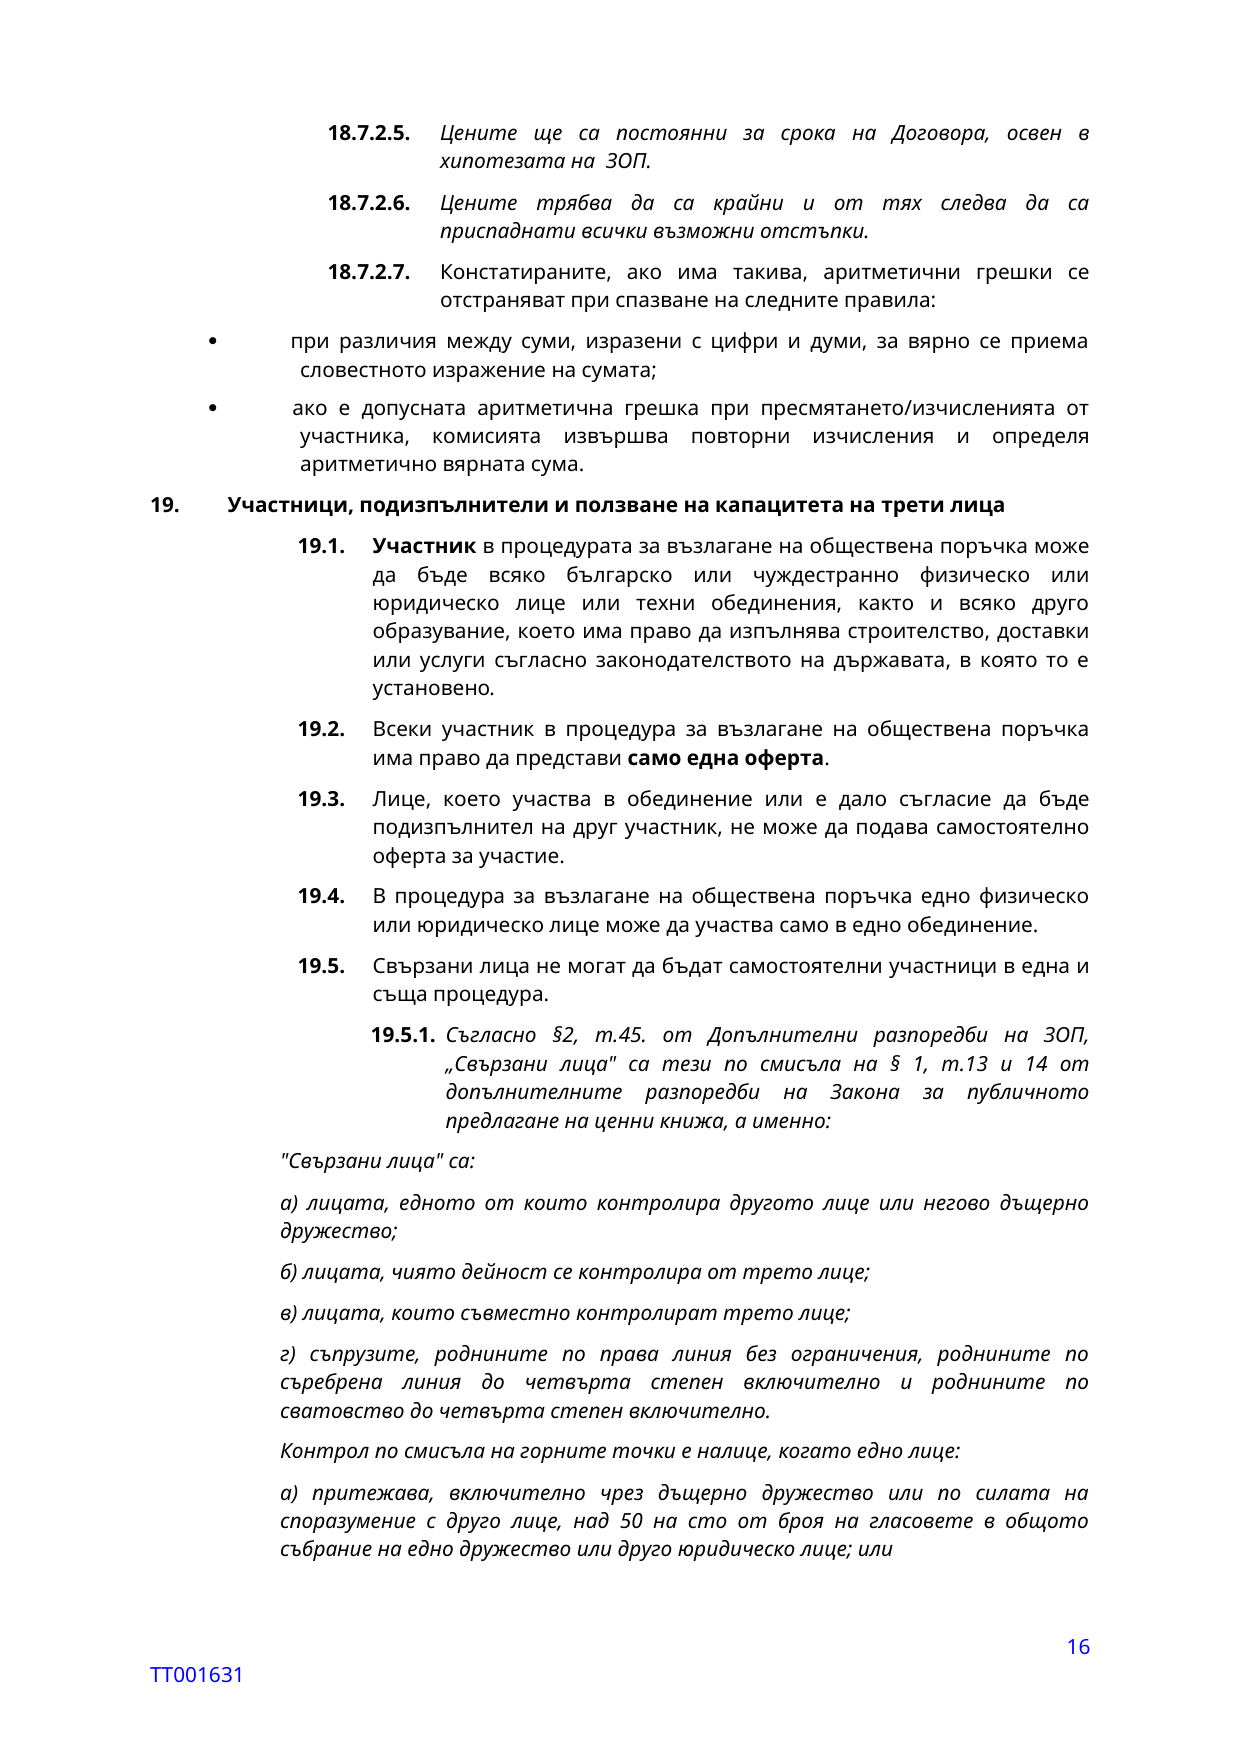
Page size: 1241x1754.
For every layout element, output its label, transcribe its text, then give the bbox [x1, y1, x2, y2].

list Всеки участник в процедура за възлагане на обществена поръчка има право да представи само една оферта. [297, 714, 1090, 771]
list Констатираните, ако има такива, аритметични грешки се отстраняват при спазване на следните правила: [327, 257, 1090, 314]
list Участник в процедурата за възлагане на обществена поръчка може да бъде всяко българско или чуждестранно физическо или юридическо лице или техни обединения, както и всяко друго образувание, което има право да изпълнява строителство, доставки или услуги съгласно законодателството на държавата, в която то е установено. [297, 531, 1090, 702]
list Лице, което участва в обединение или е дало съгласие да бъде подизпълнител на друг участник, не може да подава самостоятелно оферта за участие. [297, 784, 1090, 869]
list при различия между суми, изразени с цифри и думи, за вярно се приема словестното изражение на сумата; [209, 326, 1090, 383]
list Съгласно §2, т.45. от Допълнителни разпоредби на ЗОП, „Свързани лица" са тези по смисъла на § 1, т.13 и 14 от допълнителните разпоредби на Закона за публичното предлагане на ценни книжа, а именно: [370, 1020, 1090, 1134]
list В процедура за възлагане на обществена поръчка едно физическо или юридическо лице може да участва само в едно обединение. [297, 882, 1090, 938]
list Свързани лица не могат да бъдат самостоятелни участници в една и съща процедура. [297, 951, 1090, 1008]
text "Свързани лица" са: [206, 1147, 1090, 1175]
list ако е допусната аритметична грешка при пресмятането/изчисленията от участника, комисията извършва повторни изчисления и определя аритметично вярната сума. [209, 393, 1090, 478]
text в) лицата, които съвместно контролират трето лице; [280, 1298, 1090, 1326]
text Контрол по смисъла на горните точки е налице, когато едно лице: [280, 1437, 1090, 1465]
text б) лицата, чиято дейност се контролира от трето лице; [280, 1257, 1090, 1285]
list Цените ще са постоянни за срока на Договора, освен в хипотезата на ЗОП. [327, 118, 1090, 175]
text г) съпрузите, роднините по права линия без ограничения, роднините по съребрена линия до четвърта степен включително и роднините по сватовство до четвърта степен включително. [280, 1339, 1090, 1424]
text а) притежава, включително чрез дъщерно дружество или по силата на споразумение с друго лице, над 50 на сто от броя на гласовете в общото събрание на едно дружество или друго юридическо лице; или [280, 1478, 1090, 1563]
list Цените трябва да са крайни и от тях следва да са приспаднати всички възможни отстъпки. [327, 188, 1090, 244]
text а) лицата, едното от които контролира другото лице или негово дъщерно дружество; [280, 1188, 1090, 1244]
list Участници, подизпълнители и ползване на капацитета на трети лица [150, 490, 1090, 519]
